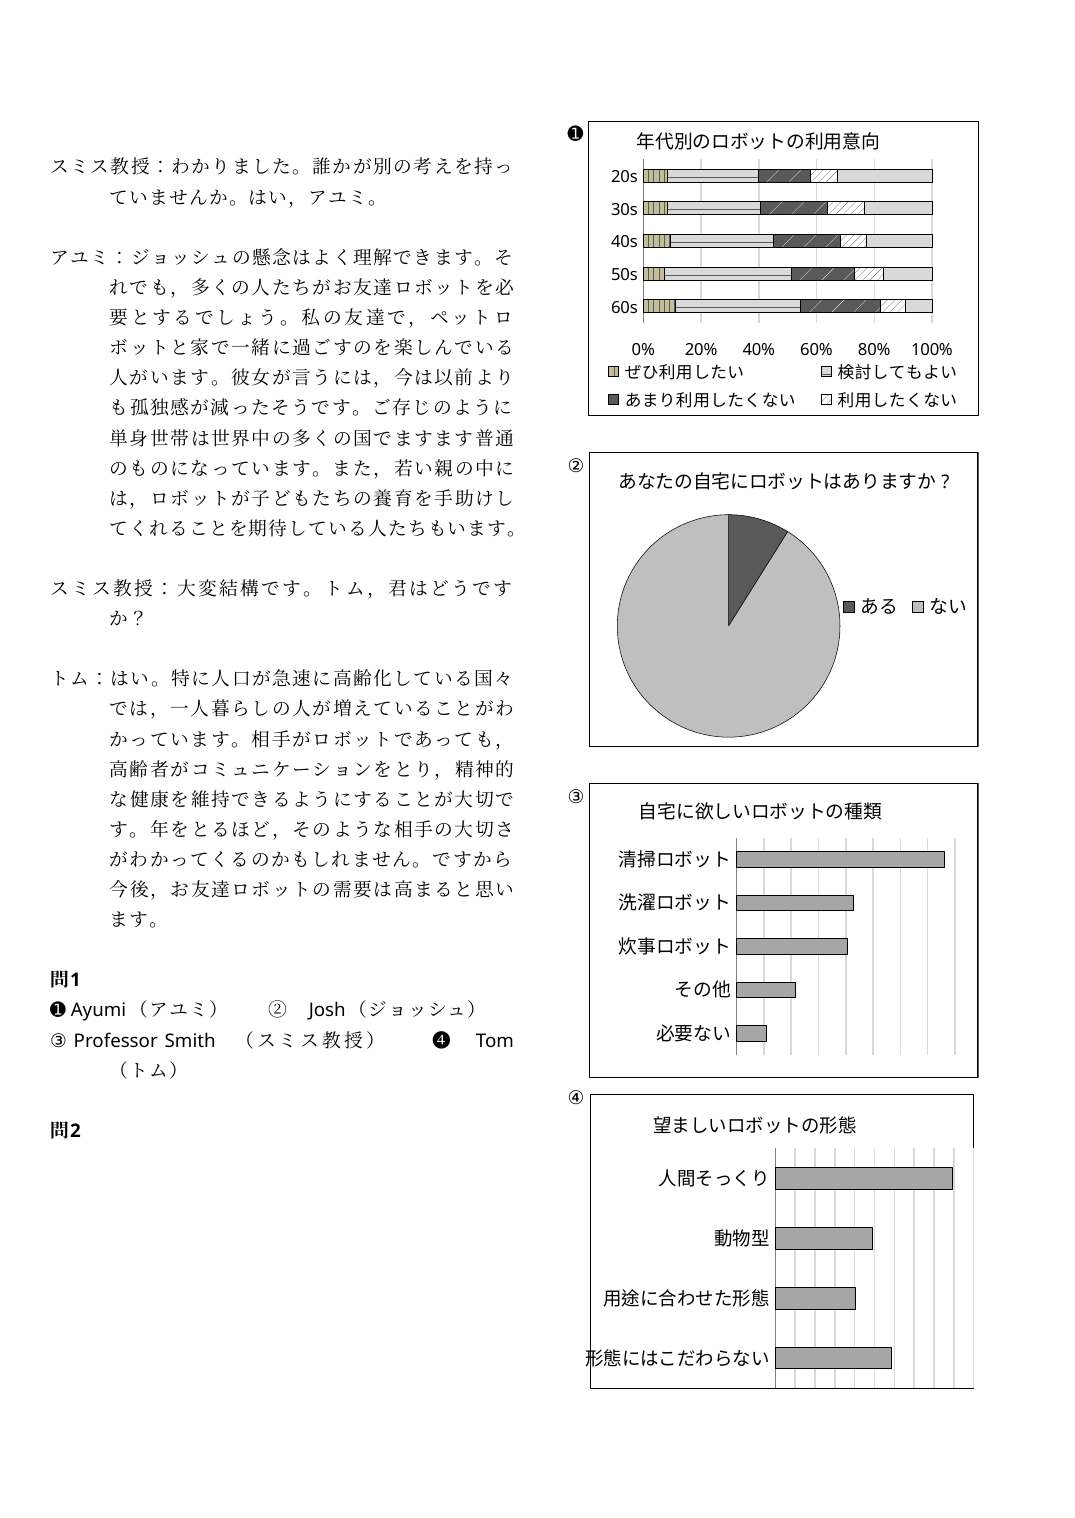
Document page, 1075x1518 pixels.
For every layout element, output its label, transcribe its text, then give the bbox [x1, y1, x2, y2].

text ➊ [559, 121, 1025, 422]
text ③ Professor Smith（スミス教授） ➍ Tom（トム） [50, 1024, 515, 1084]
text ➊ Ayumi（アユミ） ② Josh（ジョッシュ） [50, 994, 515, 1024]
text ② [559, 452, 1025, 753]
text ③ [559, 783, 1025, 1084]
text 問1 [50, 964, 515, 994]
text トム：はい。特に人口が急速に高齢化している国々では，一人暮らしの人が増えていることがわかっています。相手がロボットであっても，高齢者がコミュニケーションをとり，精神的な健康を維持できるようにすることが大切です。年をとるほど，そのような相手の大切さがわかってくるのかもしれません。ですから，今後，お友達ロボットの需要は高まると思います。 [50, 663, 515, 933]
text スミス教授：わかりました。誰かが別の考えを持っていませんか。はい，アユミ。 [50, 151, 515, 211]
text スミス教授：大変結構です。トム，君はどうですか？ [50, 572, 515, 632]
text アユミ：ジョッシュの懸念はよく理解できます。それでも，多くの人たちがお友達ロボットを必要とするでしょう。私の友達で，ペットロボットと家で一緒に過ごすのを楽しんでいる人がいます。彼女が言うには，今は以前よりも孤独感が減ったそうです。ご存じのように，単身世帯は世界中の多くの国でますます普通のものになっています。また，若い親の中には，ロボットが子どもたちの養育を手助けしてくれることを期待している人たちもいます。 [50, 241, 515, 542]
text ④ [559, 1084, 1025, 1114]
text 問2 [50, 1114, 515, 1144]
